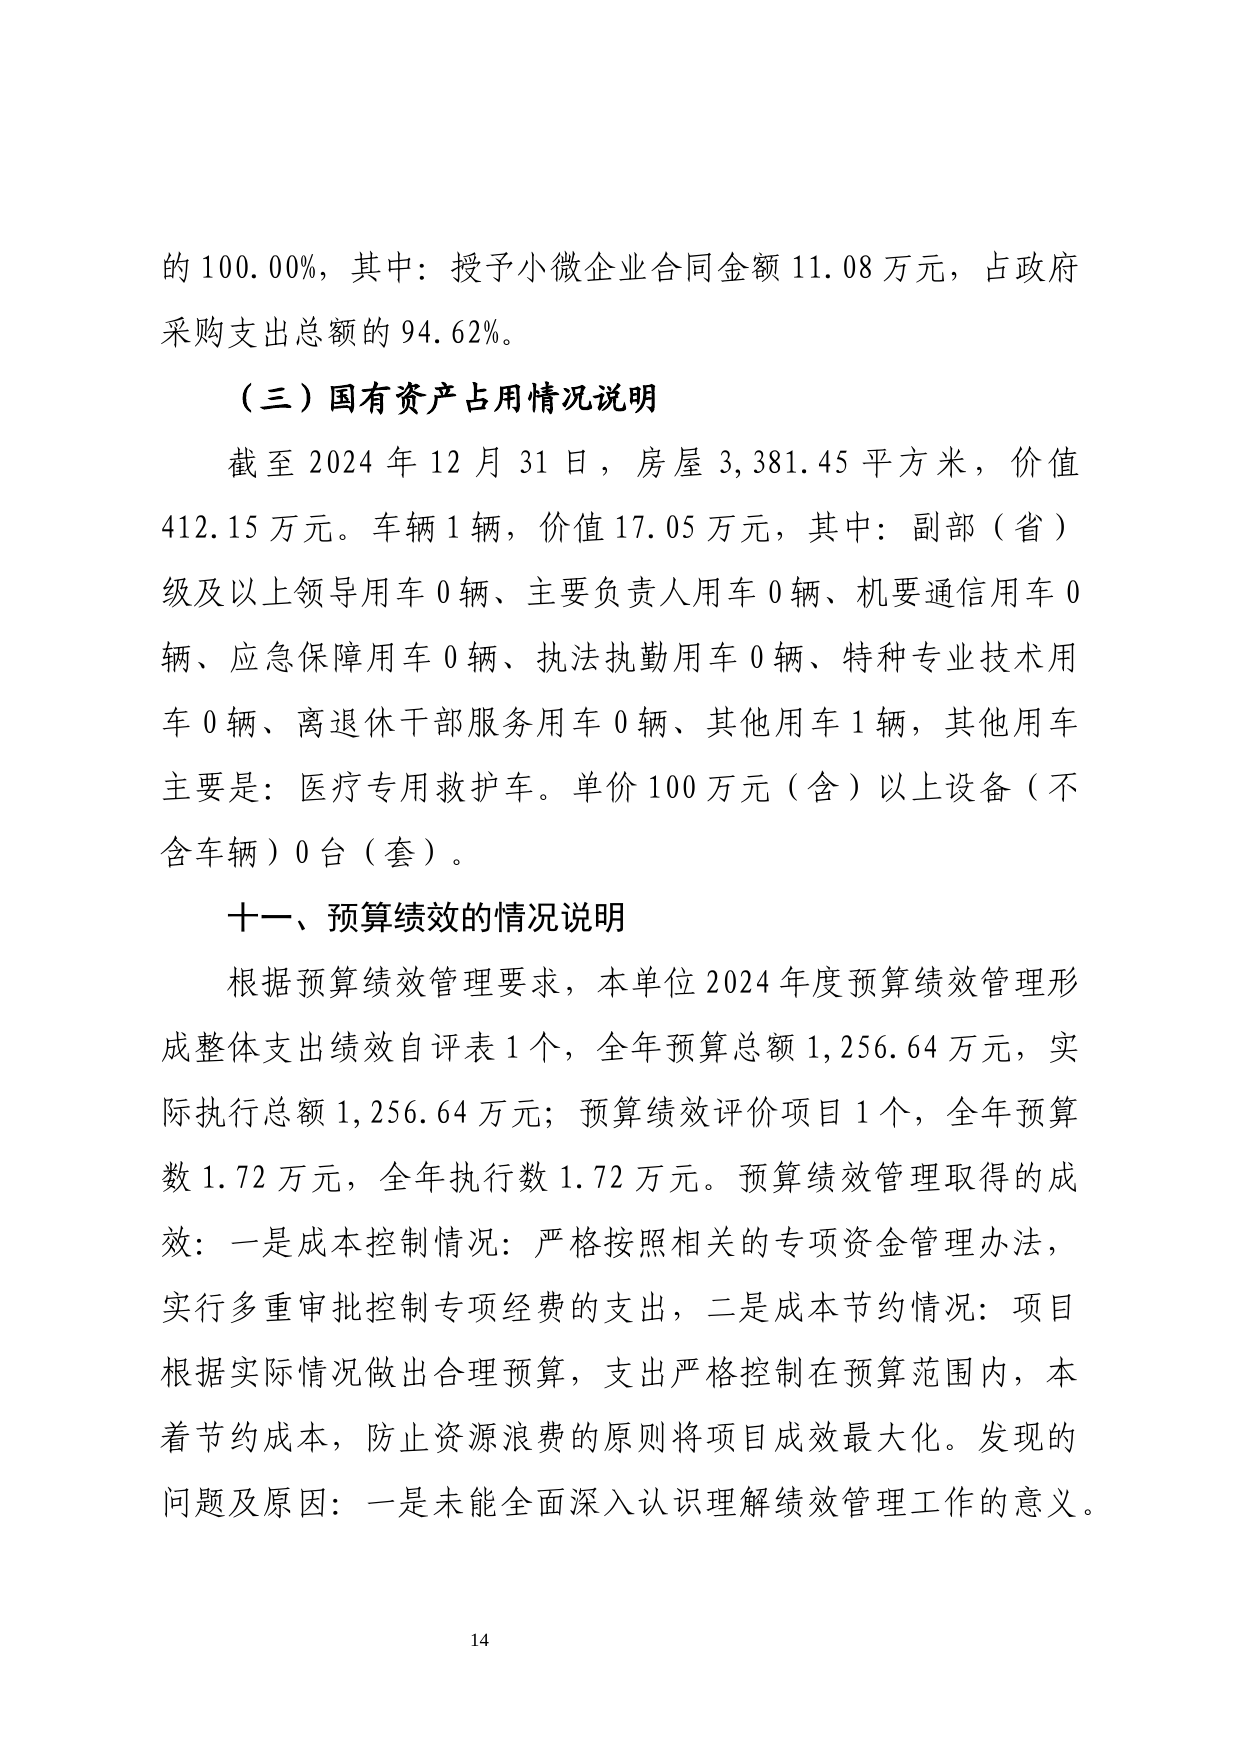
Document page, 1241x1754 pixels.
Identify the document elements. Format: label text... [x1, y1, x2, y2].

text 截至2024年12月31日，房屋3,381.45平方米，价值412.15万元。车辆1辆，价值17.05万元，其中：副部（省）级及以上领导用车0辆、主要负责人用车0辆、机要通信用车0辆、应急保障用车0辆、执法执勤用车0辆、特种专业技术用车0辆、离退休干部服务用车0辆、其他用车1辆，其他用车主要是：医疗专用救护车。单价100万元（含）以上设备（不含车辆）0台（套）。 [159, 428, 1081, 883]
text 十一、预算绩效的情况说明 [159, 883, 1081, 948]
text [159, 948, 1081, 1533]
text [159, 233, 1081, 363]
text （三）国有资产占用情况说明 [159, 363, 1081, 428]
